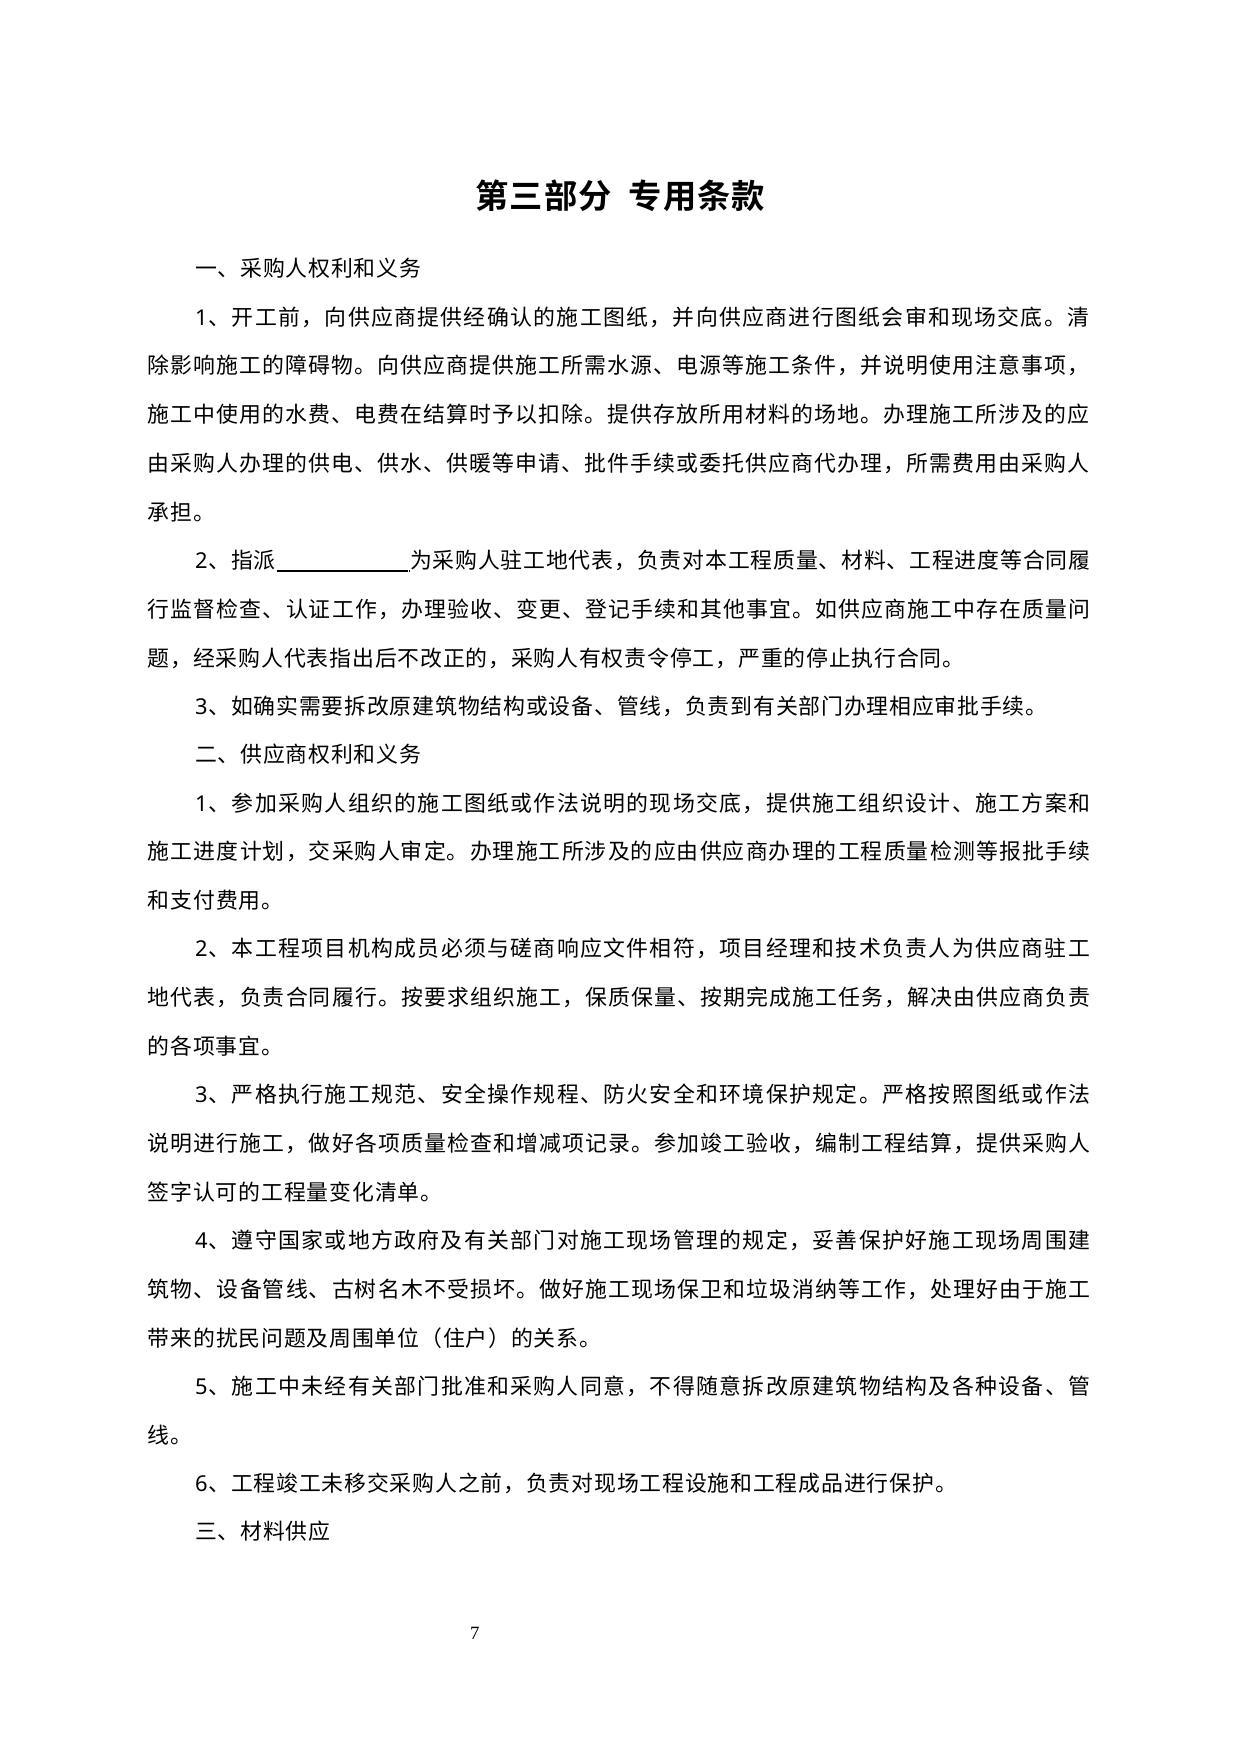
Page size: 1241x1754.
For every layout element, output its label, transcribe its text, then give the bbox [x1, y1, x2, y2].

text 二、供应商权利和义务 [148, 737, 1093, 769]
text 5、施工中未经有关部门批准和采购人同意，不得随意拆改原建筑物结构及各种设备、管线。 [148, 1368, 1093, 1450]
text 三、材料供应 [148, 1514, 1093, 1546]
text 一、采购人权利和义务 [148, 251, 1093, 283]
text 6、工程竣工未移交采购人之前，负责对现场工程设施和工程成品进行保护。 [148, 1466, 1093, 1498]
text 第三部分 专用条款 [148, 162, 1093, 227]
text 2、指派 为采购人驻工地代表，负责对本工程质量、材料、工程进度等合同履行监督检查、认证工作，办理验收、变更、登记手续和其他事宜。如供应商施工中存在质量问题，经采购人代表指出后不改正的，采购人有权责令停工，严重的停止执行合同。 [148, 543, 1093, 673]
text 1、参加采购人组织的施工图纸或作法说明的现场交底，提供施工组织设计、施工方案和施工进度计划，交采购人审定。办理施工所涉及的应由供应商办理的工程质量检测等报批手续和支付费用。 [148, 785, 1093, 915]
text 2、本工程项目机构成员必须与磋商响应文件相符，项目经理和技术负责人为供应商驻工地代表，负责合同履行。按要求组织施工，保质保量、按期完成施工任务，解决由供应商负责的各项事宜。 [148, 931, 1093, 1061]
text 1、开工前，向供应商提供经确认的施工图纸，并向供应商进行图纸会审和现场交底。清除影响施工的障碍物。向供应商提供施工所需水源、电源等施工条件，并说明使用注意事项，施工中使用的水费、电费在结算时予以扣除。提供存放所用材料的场地。办理施工所涉及的应由采购人办理的供电、供水、供暖等申请、批件手续或委托供应商代办理，所需费用由采购人承担。 [148, 299, 1093, 527]
text 3、严格执行施工规范、安全操作规程、防火安全和环境保护规定。严格按照图纸或作法说明进行施工，做好各项质量检查和增减项记录。参加竣工验收，编制工程结算，提供采购人签字认可的工程量变化清单。 [148, 1077, 1093, 1207]
text 4、遵守国家或地方政府及有关部门对施工现场管理的规定，妥善保护好施工现场周围建筑物、设备管线、古树名木不受损坏。做好施工现场保卫和垃圾消纳等工作，处理好由于施工带来的扰民问题及周围单位（住户）的关系。 [148, 1223, 1093, 1353]
text 3、如确实需要拆改原建筑物结构或设备、管线，负责到有关部门办理相应审批手续。 [148, 688, 1093, 721]
